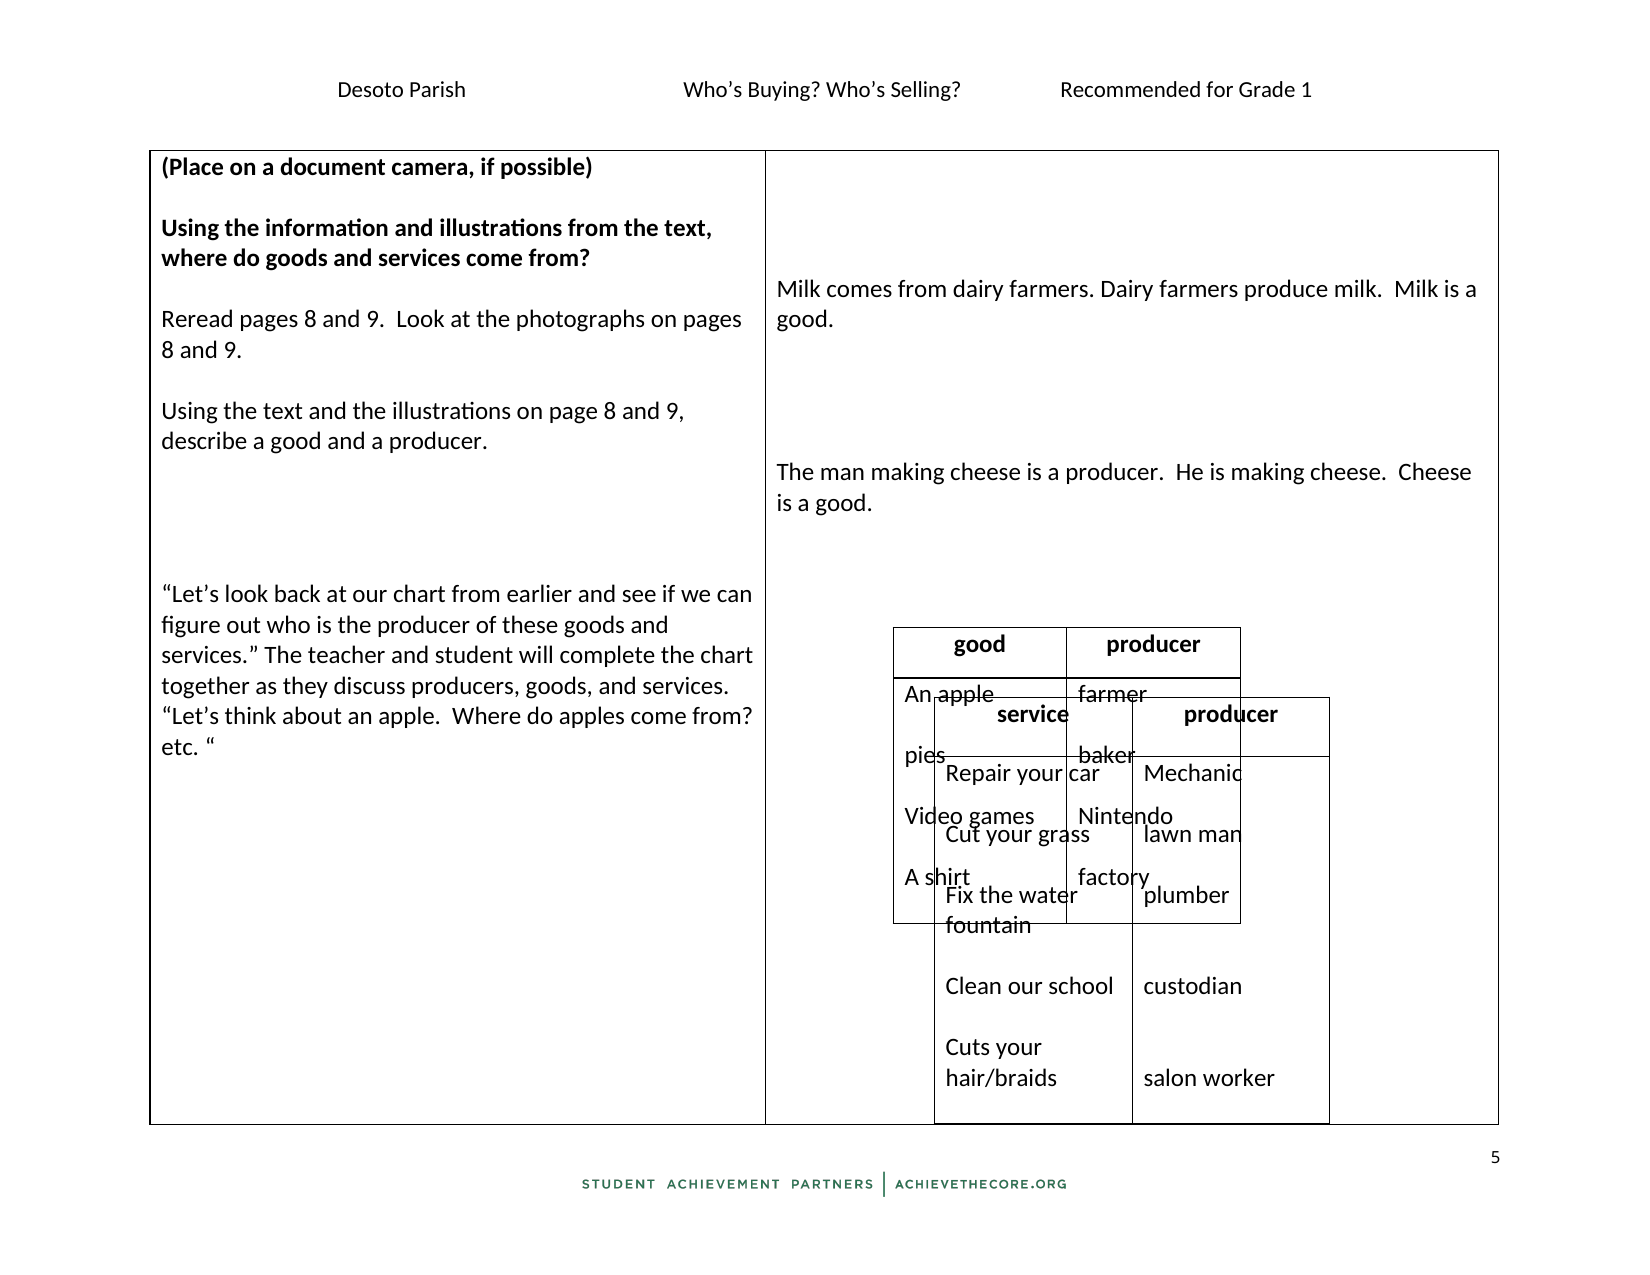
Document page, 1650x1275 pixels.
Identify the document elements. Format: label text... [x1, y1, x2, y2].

picture [571, 1168, 1079, 1200]
